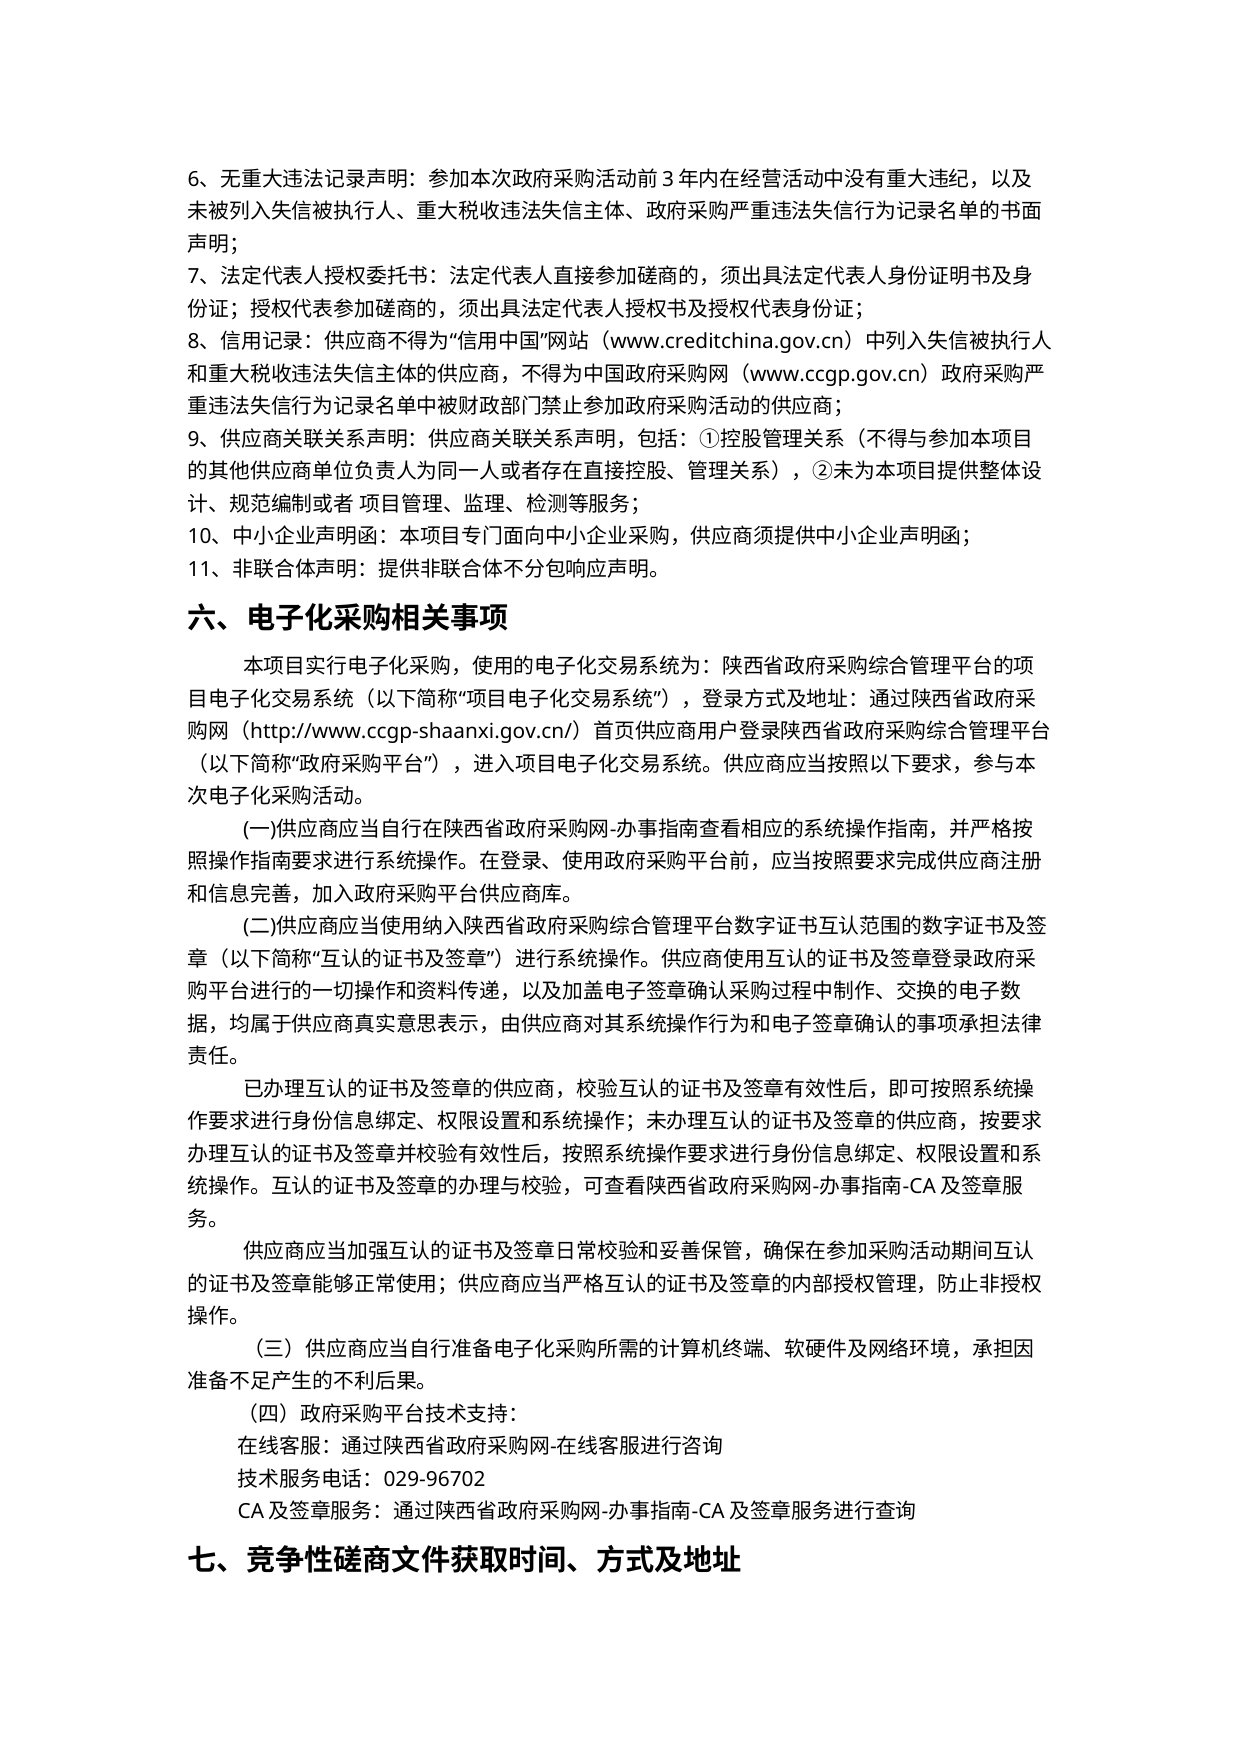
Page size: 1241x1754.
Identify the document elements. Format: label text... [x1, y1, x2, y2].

text 技术服务电话：029-96702 [187, 1462, 1053, 1494]
text 9、供应商关联关系声明：供应商关联关系声明，包括：①控股管理关系（不得与参加本项目的其他供应商单位负责人为同一人或者存在直接控股、管理关系），②未为本项目提供整体设计、规范编制或者 项目管理、监理、检测等服务； [187, 422, 1053, 519]
text 在线客服：通过陕西省政府采购网-在线客服进行咨询 [187, 1429, 1053, 1462]
text （三）供应商应当自行准备电子化采购所需的计算机终端、软硬件及网络环境，承担因准备不足产生的不利后果。 [187, 1332, 1053, 1397]
text 7、法定代表人授权委托书：法定代表人直接参加磋商的，须出具法定代表人身份证明书及身份证；授权代表参加磋商的，须出具法定代表人授权书及授权代表身份证； [187, 259, 1053, 324]
text 六、电子化采购相关事项 [187, 584, 1053, 649]
text 本项目实行电子化采购，使用的电子化交易系统为：陕西省政府采购综合管理平台的项目电子化交易系统（以下简称“项目电子化交易系统”），登录方式及地址：通过陕西省政府采购网（http://www.ccgp-shaanxi.gov.cn/）首页供应商用户登录陕西省政府采购综合管理平台（以下简称“政府采购平台”），进入项目电子化交易系统。供应商应当按照以下要求，参与本次电子化采购活动。 [187, 649, 1053, 812]
text 供应商应当加强互认的证书及签章日常校验和妥善保管，确保在参加采购活动期间互认的证书及签章能够正常使用；供应商应当严格互认的证书及签章的内部授权管理，防止非授权操作。 [187, 1234, 1053, 1332]
text 10、中小企业声明函：本项目专门面向中小企业采购，供应商须提供中小企业声明函； [187, 519, 1053, 552]
text （四）政府采购平台技术支持： [187, 1397, 1053, 1429]
text (一)供应商应当自行在陕西省政府采购网-办事指南查看相应的系统操作指南，并严格按照操作指南要求进行系统操作。在登录、使用政府采购平台前，应当按照要求完成供应商注册和信息完善，加入政府采购平台供应商库。 [187, 812, 1053, 909]
text CA及签章服务：通过陕西省政府采购网-办事指南-CA及签章服务进行查询 [187, 1494, 1053, 1527]
text (二)供应商应当使用纳入陕西省政府采购综合管理平台数字证书互认范围的数字证书及签章（以下简称“互认的证书及签章”）进行系统操作。供应商使用互认的证书及签章登录政府采购平台进行的一切操作和资料传递，以及加盖电子签章确认采购过程中制作、交换的电子数据，均属于供应商真实意思表示，由供应商对其系统操作行为和电子签章确认的事项承担法律责任。 [187, 909, 1053, 1072]
text 11、非联合体声明：提供非联合体不分包响应声明。 [187, 552, 1053, 584]
text 8、信用记录：供应商不得为“信用中国”网站（www.creditchina.gov.cn）中列入失信被执行人和重大税收违法失信主体的供应商，不得为中国政府采购网（www.ccgp.gov.cn）政府采购严重违法失信行为记录名单中被财政部门禁止参加政府采购活动的供应商； [187, 324, 1053, 422]
text 已办理互认的证书及签章的供应商，校验互认的证书及签章有效性后，即可按照系统操作要求进行身份信息绑定、权限设置和系统操作；未办理互认的证书及签章的供应商，按要求办理互认的证书及签章并校验有效性后，按照系统操作要求进行身份信息绑定、权限设置和系统操作。互认的证书及签章的办理与校验，可查看陕西省政府采购网-办事指南-CA及签章服务。 [187, 1072, 1053, 1234]
text 七、竞争性磋商文件获取时间、方式及地址 [187, 1527, 1053, 1592]
text 6、无重大违法记录声明：参加本次政府采购活动前3年内在经营活动中没有重大违纪，以及未被列入失信被执行人、重大税收违法失信主体、政府采购严重违法失信行为记录名单的书面声明； [187, 162, 1053, 259]
